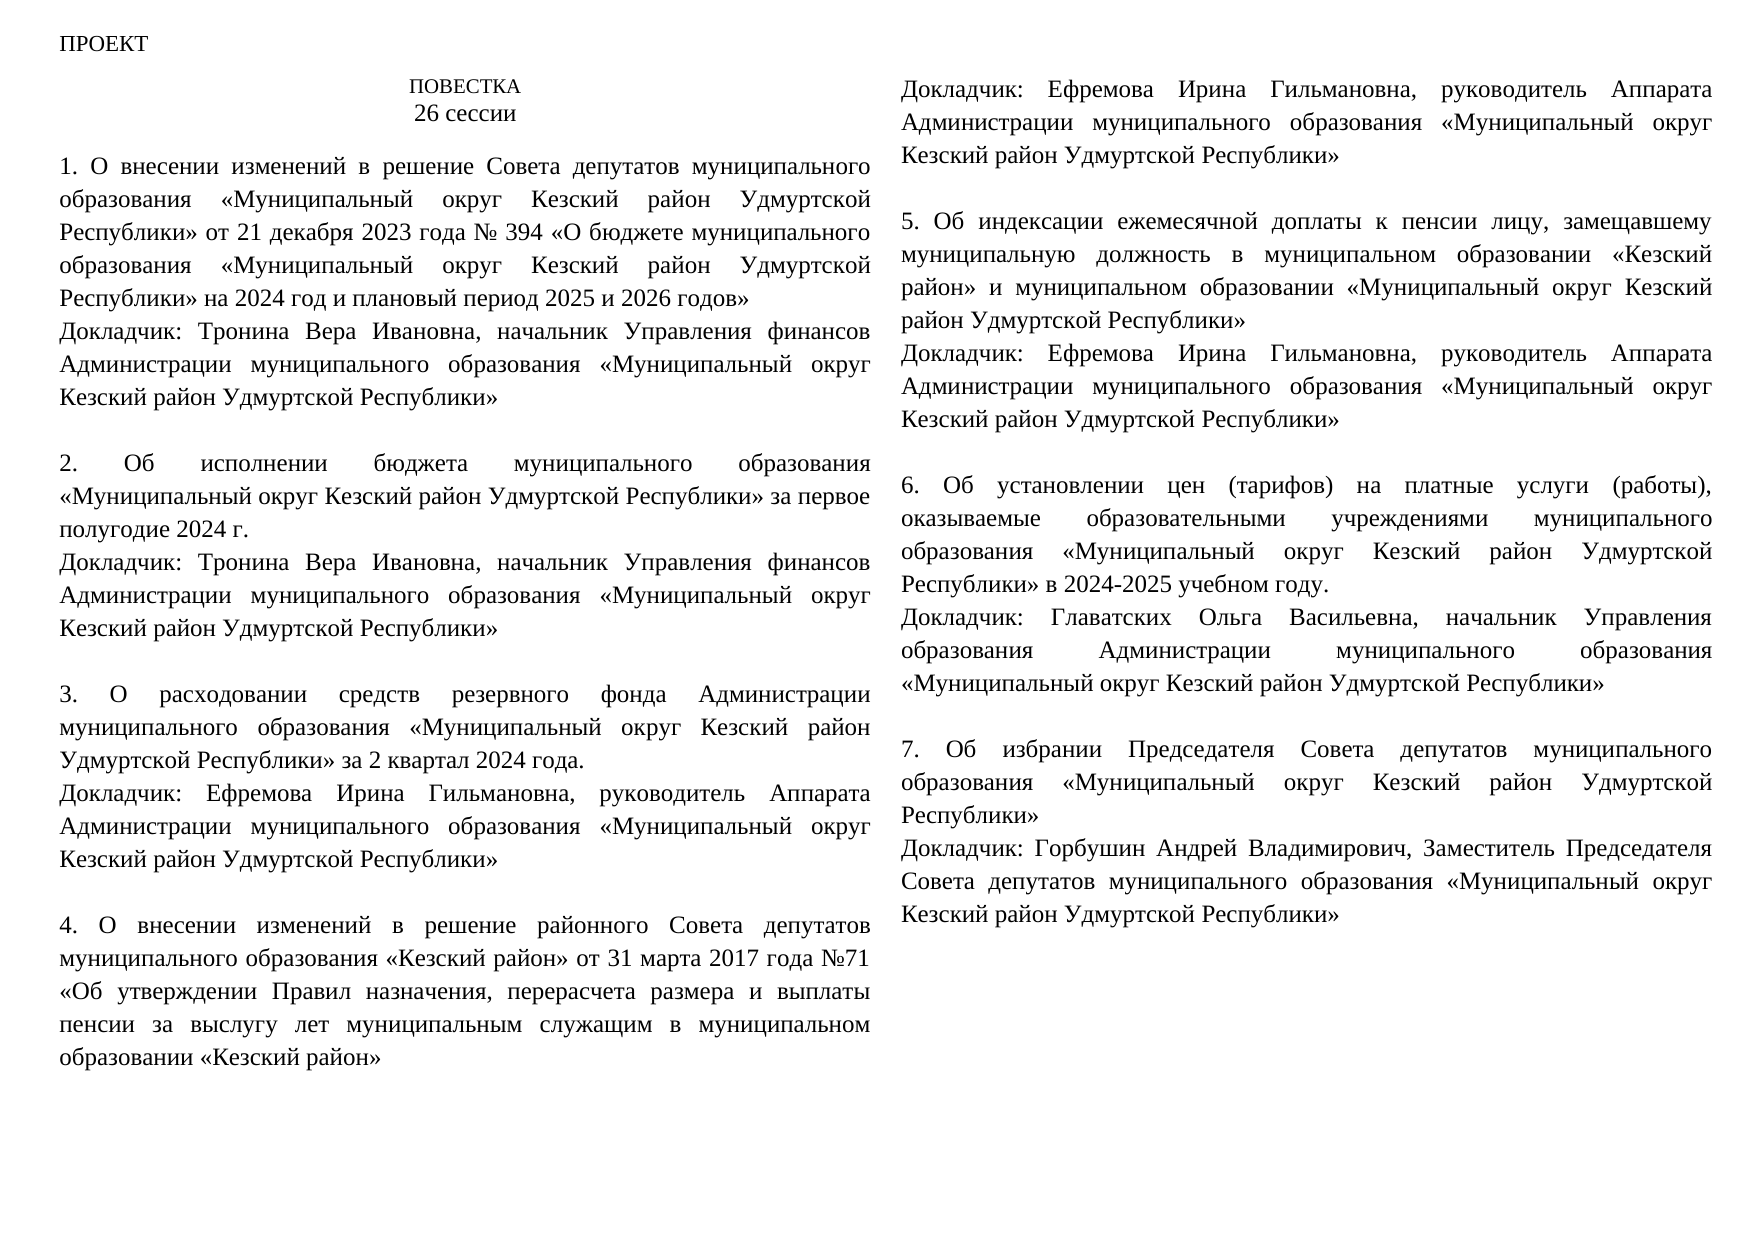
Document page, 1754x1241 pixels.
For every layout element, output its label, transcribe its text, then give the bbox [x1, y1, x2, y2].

text 6. Об установлении цен (тарифов) на платные услуги (работы), оказываемые образовательными учреждениями муниципального образования «Муниципальный округ Кезский район Удмуртской Республики» в 2024-2025 учебном году. [901, 470, 1713, 598]
text 7. Об избрании Председателя Совета депутатов муниципального образования «Муниципальный округ Кезский район Удмуртской Республики» [901, 734, 1713, 829]
text Докладчик: Ефремова Ирина Гильмановна, руководитель Аппарата Администрации муниципального образования «Муниципальный округ Кезский район Удмуртской Республики» [901, 338, 1713, 433]
text Докладчик: Тронина Вера Ивановна, начальник Управления финансов Администрации муниципального образования «Муниципальный округ Кезский район Удмуртской Республики» [59, 547, 871, 642]
text Докладчик: Тронина Вера Ивановна, начальник Управления финансов Администрации муниципального образования «Муниципальный округ Кезский район Удмуртской Республики» [59, 316, 871, 411]
text 4. О внесении изменений в решение районного Совета депутатов муниципального образования «Кезский район» от 31 марта 2017 года №71 «Об утверждении Правил назначения, перерасчета размера и выплаты пенсии за выслугу лет муниципальным служащим в муниципальном образовании «Кезский район» [59, 910, 871, 1071]
text 1. О внесении изменений в решение Совета депутатов муниципального образования «Муниципальный округ Кезский район Удмуртской Республики» от 21 декабря 2023 года № 394 «О бюджете муниципального образования «Муниципальный округ Кезский район Удмуртской Республики» на 2024 год и плановый период 2025 и 2026 годов» [59, 151, 871, 312]
text Докладчик: Ефремова Ирина Гильмановна, руководитель Аппарата Администрации муниципального образования «Муниципальный округ Кезский район Удмуртской Республики» [901, 74, 1713, 169]
text Докладчик: Ефремова Ирина Гильмановна, руководитель Аппарата Администрации муниципального образования «Муниципальный округ Кезский район Удмуртской Республики» [59, 778, 871, 873]
text 3. О расходовании средств резервного фонда Администрации муниципального образования «Муниципальный округ Кезский район Удмуртской Республики» за 2 квартал 2024 года. [59, 679, 871, 774]
text 2. Об исполнении бюджета муниципального образования «Муниципальный округ Кезский район Удмуртской Республики» за первое полугодие 2024 г. [59, 448, 871, 543]
text Докладчик: Горбушин Андрей Владимирович, Заместитель Председателя Совета депутатов муниципального образования «Муниципальный округ Кезский район Удмуртской Республики» [901, 833, 1713, 928]
text 5. Об индексации ежемесячной доплаты к пенсии лицу, замещавшему муниципальную должность в муниципальном образовании «Кезский район» и муниципальном образовании «Муниципальный округ Кезский район Удмуртской Республики» [901, 206, 1713, 334]
text ПОВЕСТКА [59, 74, 871, 98]
text Докладчик: Главатских Ольга Васильевна, начальник Управления образования Администрации муниципального образования «Муниципальный округ Кезский район Удмуртской Республики» [901, 602, 1713, 697]
text 26 сессии [59, 98, 871, 127]
